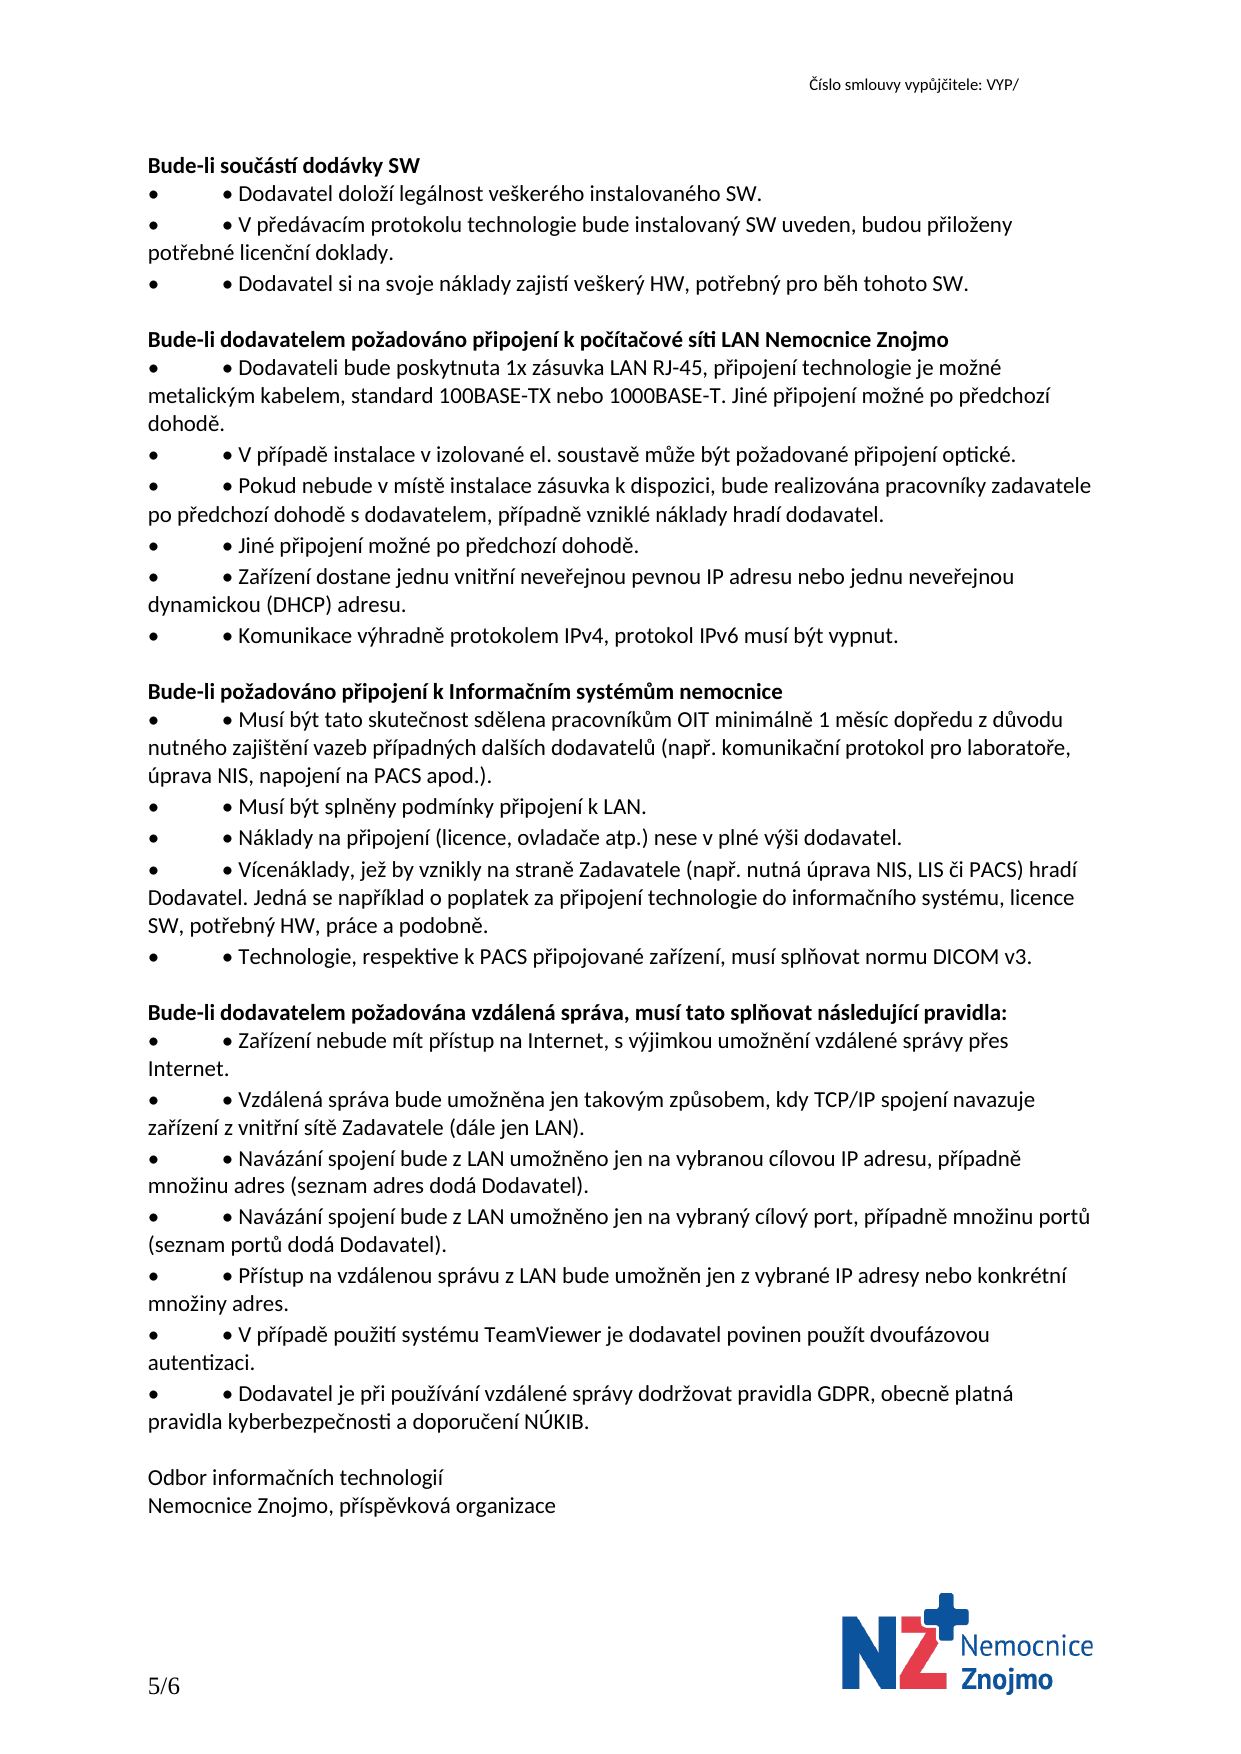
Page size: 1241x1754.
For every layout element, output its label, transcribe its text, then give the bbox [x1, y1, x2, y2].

list • Dodavatel doloží legálnost veškerého instalovaného SW. [148, 179, 1092, 207]
text Bude-li dodavatelem požadováno připojení k počítačové síti LAN Nemocnice Znojmo [148, 325, 1092, 353]
list • Zařízení nebude mít přístup na Internet, s výjimkou umožnění vzdálené správy přes Internet. [148, 1026, 1092, 1082]
list • Komunikace výhradně protokolem IPv4, protokol IPv6 musí být vypnut. [148, 621, 1092, 649]
text Bude-li dodavatelem požadována vzdálená správa, musí tato splňovat následující pravidla: [148, 998, 1092, 1026]
list • Technologie, respektive k PACS připojované zařízení, musí splňovat normu DICOM v3. [148, 942, 1092, 970]
list • Musí být tato skutečnost sdělena pracovníkům OIT minimálně 1 měsíc dopředu z důvodu nutného zajištění vazeb případných dalších dodavatelů (např. komunikační protokol pro laboratoře, úprava NIS, napojení na PACS apod.). [148, 705, 1092, 789]
list • Vícenáklady, jež by vznikly na straně Zadavatele (např. nutná úprava NIS, LIS či PACS) hradí Dodavatel. Jedná se například o poplatek za připojení technologie do informačního systému, licence SW, potřebný HW, práce a podobně. [148, 855, 1092, 939]
list • Vzdálená správa bude umožněna jen takovým způsobem, kdy TCP/IP spojení navazuje zařízení z vnitřní sítě Zadavatele (dále jen LAN). [148, 1085, 1092, 1141]
list • Přístup na vzdálenou správu z LAN bude umožněn jen z vybrané IP adresy nebo konkrétní množiny adres. [148, 1261, 1092, 1317]
list • Dodavateli bude poskytnuta 1x zásuvka LAN RJ-45, připojení technologie je možné metalickým kabelem, standard 100BASE-TX nebo 1000BASE-T. Jiné připojení možné po předchozí dohodě. [148, 353, 1092, 437]
list • Navázání spojení bude z LAN umožněno jen na vybranou cílovou IP adresu, případně množinu adres (seznam adres dodá Dodavatel). [148, 1144, 1092, 1200]
list • V předávacím protokolu technologie bude instalovaný SW uveden, budou přiloženy potřebné licenční doklady. [148, 210, 1092, 266]
picture [842, 1593, 1093, 1695]
list • Navázání spojení bude z LAN umožněno jen na vybraný cílový port, případně množinu portů (seznam portů dodá Dodavatel). [148, 1202, 1092, 1258]
list • Pokud nebude v místě instalace zásuvka k dispozici, bude realizována pracovníky zadavatele po předchozí dohodě s dodavatelem, případně vzniklé náklady hradí dodavatel. [148, 472, 1092, 528]
list • Dodavatel je při používání vzdálené správy dodržovat pravidla GDPR, obecně platná pravidla kyberbezpečnosti a doporučení NÚKIB. [148, 1379, 1092, 1435]
list • Náklady na připojení (licence, ovladače atp.) nese v plné výši dodavatel. [148, 823, 1092, 852]
list • Musí být splněny podmínky připojení k LAN. [148, 792, 1092, 820]
list • Jiné připojení možné po předchozí dohodě. [148, 531, 1092, 559]
text Bude-li součástí dodávky SW [148, 151, 1092, 179]
list • V případě použití systému TeamViewer je dodavatel povinen použít dvoufázovou autentizaci. [148, 1320, 1092, 1376]
list • V případě instalace v izolované el. soustavě může být požadované připojení optické. [148, 441, 1092, 468]
text Nemocnice Znojmo, příspěvková organizace [148, 1491, 1092, 1519]
list • Zařízení dostane jednu vnitřní neveřejnou pevnou IP adresu nebo jednu neveřejnou dynamickou (DHCP) adresu. [148, 562, 1092, 618]
text Odbor informačních technologií [148, 1463, 1092, 1491]
list • Dodavatel si na svoje náklady zajistí veškerý HW, potřebný pro běh tohoto SW. [148, 269, 1092, 297]
text Bude-li požadováno připojení k Informačním systémům nemocnice [148, 677, 1092, 705]
